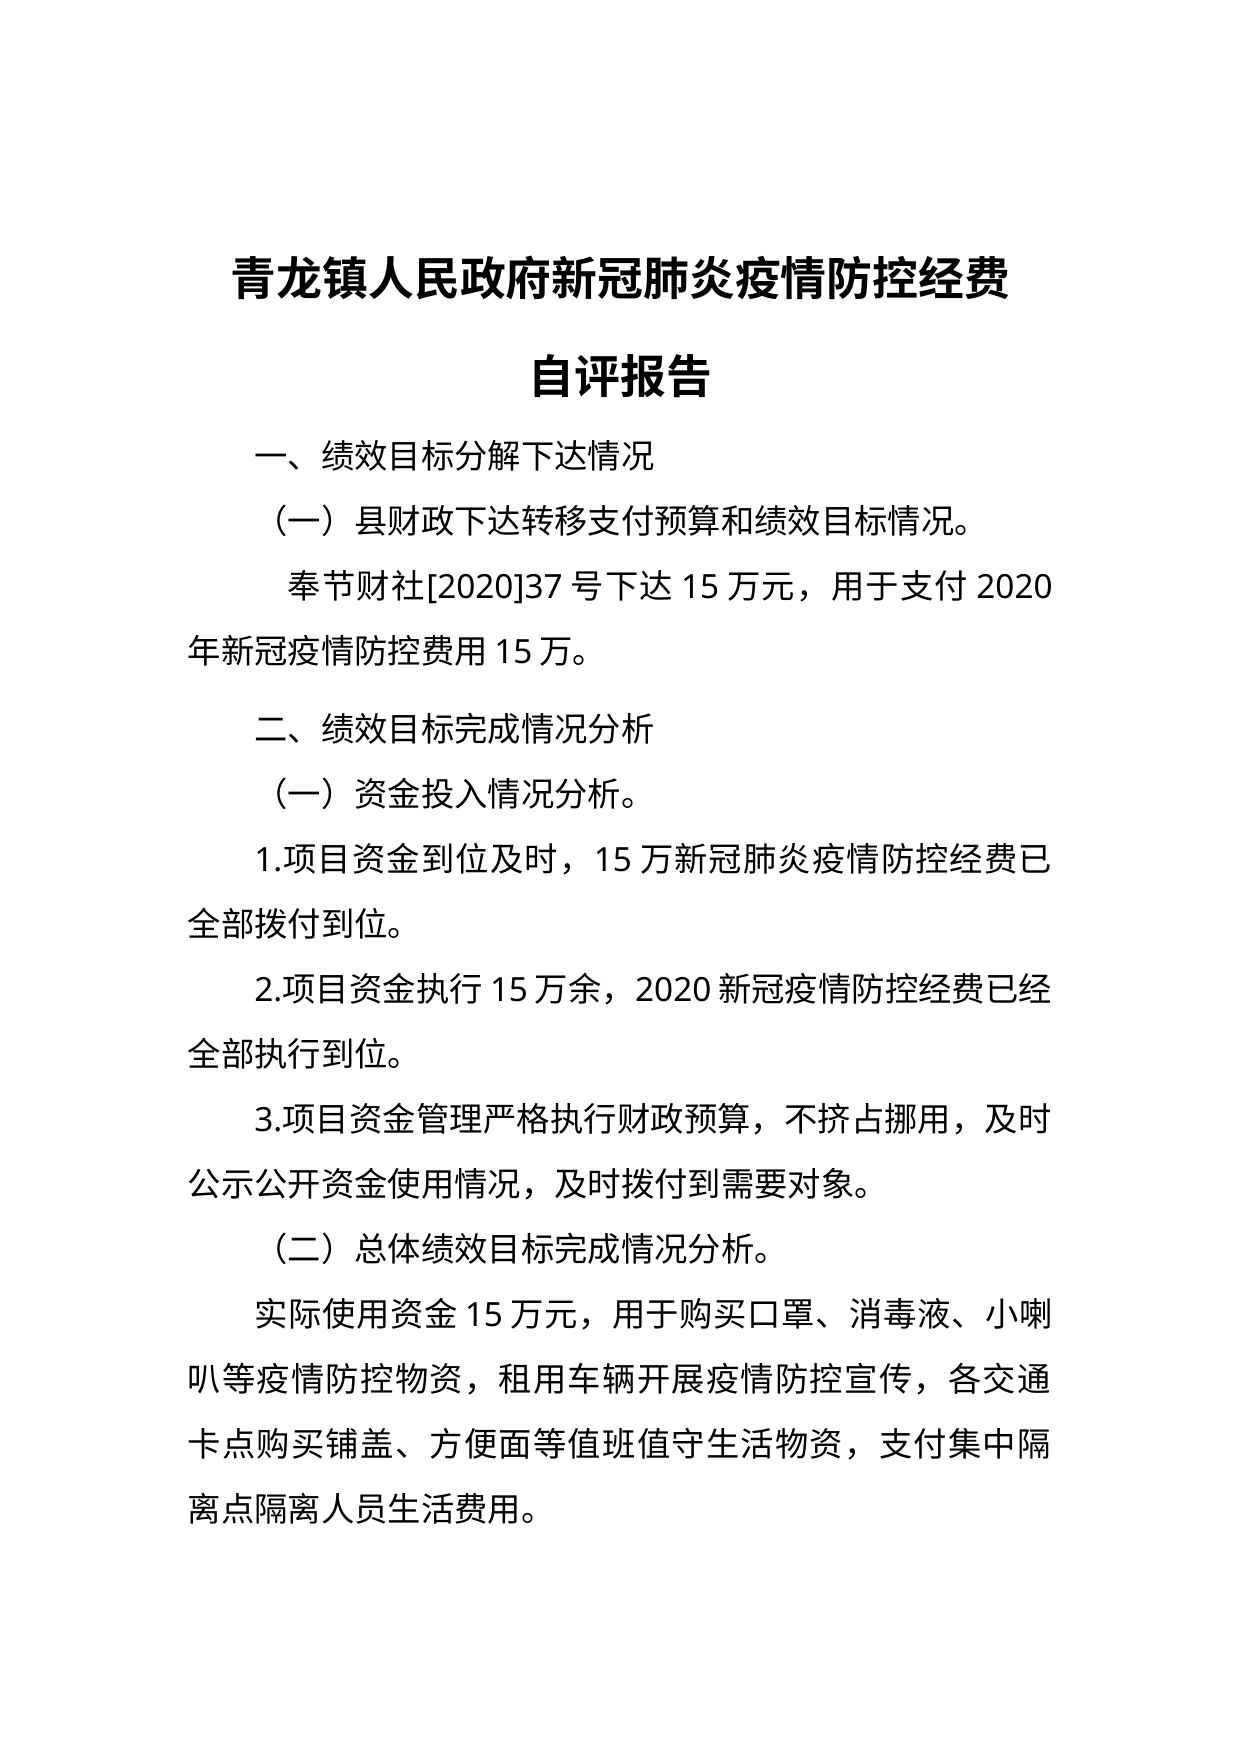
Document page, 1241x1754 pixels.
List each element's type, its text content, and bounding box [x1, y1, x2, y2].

text （一）县财政下达转移支付预算和绩效目标情况。 [187, 487, 1053, 552]
text 青龙镇人民政府新冠肺炎疫情防控经费 自评报告 [187, 227, 1053, 422]
text 奉节财社[2020]37号下达15万元，用于支付2020年新冠疫情防控费用15万。 [187, 552, 1053, 682]
text （二）总体绩效目标完成情况分析。 [187, 1214, 1053, 1279]
text 二、绩效目标完成情况分析 [187, 694, 1053, 759]
text 一、绩效目标分解下达情况 [187, 422, 1053, 487]
text 实际使用资金15万元，用于购买口罩、消毒液、小喇叭等疫情防控物资，租用车辆开展疫情防控宣传，各交通卡点购买铺盖、方便面等值班值守生活物资，支付集中隔离点隔离人员生活费用。 [187, 1279, 1053, 1539]
text （一）资金投入情况分析。 [187, 759, 1053, 824]
text 2.项目资金执行15万余，2020新冠疫情防控经费已经全部执行到位。 [187, 954, 1053, 1084]
text 3.项目资金管理严格执行财政预算，不挤占挪用，及时公示公开资金使用情况，及时拨付到需要对象。 [187, 1084, 1053, 1214]
text 1.项目资金到位及时，15万新冠肺炎疫情防控经费已全部拨付到位。 [187, 824, 1053, 954]
